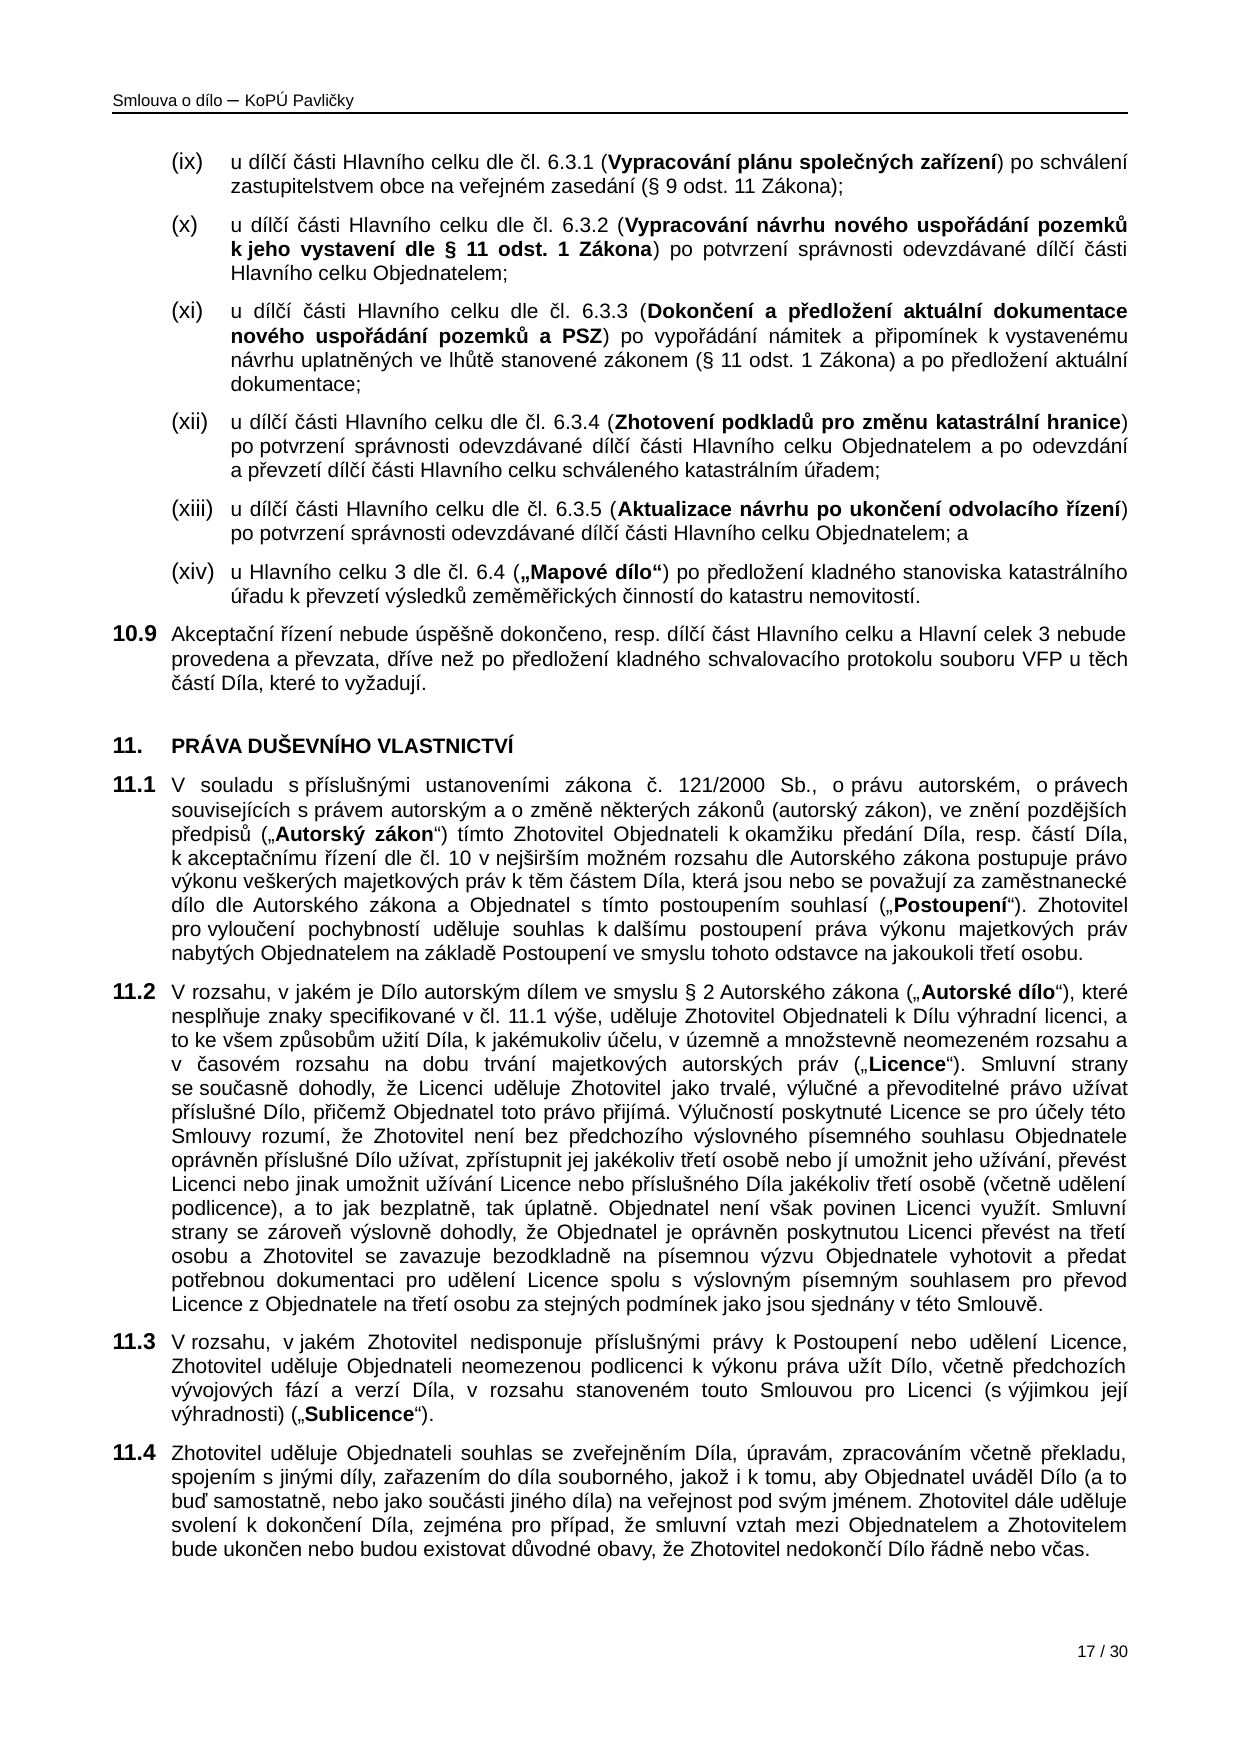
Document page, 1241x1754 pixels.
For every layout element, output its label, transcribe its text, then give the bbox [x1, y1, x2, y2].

list u dílčí části Hlavního celku dle čl. 6.3.2 (Vypracování návrhu nového uspořádání pozemků k jeho vystavení dle § 11 odst. 1 Zákona) po potvrzení správnosti odevzdávané dílčí části Hlavního celku Objednatelem; [171, 211, 1128, 285]
text V rozsahu, v jakém Zhotovitel nedisponuje příslušnými právy k Postoupení nebo udělení Licence, Zhotovitel uděluje Objednateli neomezenou podlicenci k výkonu práva užít Dílo, včetně předchozích vývojových fází a verzí Díla, v rozsahu stanoveném touto Smlouvou pro Licenci (s výjimkou její výhradnosti) („Sublicence“). [112, 1328, 1128, 1426]
text Zhotovitel uděluje Objednateli souhlas se zveřejněním Díla, úpravám, zpracováním včetně překladu, spojením s jinými díly, zařazením do díla souborného, jakož i k tomu, aby Objednatel uváděl Dílo (a to buď samostatně, nebo jako součásti jiného díla) na veřejnost pod svým jménem. Zhotovitel dále uděluje svolení k dokončení Díla, zejména pro případ, že smluvní vztah mezi Objednatelem a Zhotovitelem bude ukončen nebo budou existovat důvodné obavy, že Zhotovitel nedokončí Dílo řádně nebo včas. [112, 1439, 1128, 1561]
text Akceptační řízení nebude úspěšně dokončeno, resp. dílčí část Hlavního celku a Hlavní celek 3 nebude provedena a převzata, dříve než po předložení kladného schvalovacího protokolu souboru VFP u těch částí Díla, které to vyžadují. [112, 620, 1128, 695]
text V rozsahu, v jakém je Dílo autorským dílem ve smyslu § 2 Autorského zákona („Autorské dílo“), které nesplňuje znaky specifikované v čl. 11.1 výše, uděluje Zhotovitel Objednateli k Dílu výhradní licenci, a to ke všem způsobům užití Díla, k jakémukoliv účelu, v územně a množstevně neomezeném rozsahu a v časovém rozsahu na dobu trvání majetkových autorských práv („Licence“). Smluvní strany se současně dohodly, že Licenci uděluje Zhotovitel jako trvalé, výlučné a převoditelné právo užívat příslušné Dílo, přičemž Objednatel toto právo přijímá. Výlučností poskytnuté Licence se pro účely této Smlouvy rozumí, že Zhotovitel není bez předchozího výslovného písemného souhlasu Objednatele oprávněn příslušné Dílo užívat, zpřístupnit jej jakékoliv třetí osobě nebo jí umožnit jeho užívání, převést Licenci nebo jinak umožnit užívání Licence nebo příslušného Díla jakékoliv třetí osobě (včetně udělení podlicence), a to jak bezplatně, tak úplatně. Objednatel není však povinen Licenci využít. Smluvní strany se zároveň výslovně dohodly, že Objednatel je oprávněn poskytnutou Licenci převést na třetí osobu a Zhotovitel se zavazuje bezodkladně na písemnou výzvu Objednatele vyhotovit a předat potřebnou dokumentaci pro udělení Licence spolu s výslovným písemným souhlasem pro převod Licence z Objednatele na třetí osobu za stejných podmínek jako jsou sjednány v této Smlouvě. [112, 978, 1128, 1315]
text V souladu s příslušnými ustanoveními zákona č. 121/2000 Sb., o právu autorském, o právech souvisejících s právem autorským a o změně některých zákonů (autorský zákon), ve znění pozdějších předpisů („Autorský zákon“) tímto Zhotovitel Objednateli k okamžiku předání Díla, resp. částí Díla, k akceptačnímu řízení dle čl. 10 v nejširším možném rozsahu dle Autorského zákona postupuje právo výkonu veškerých majetkových práv k těm částem Díla, která jsou nebo se považují za zaměstnanecké dílo dle Autorského zákona a Objednatel s tímto postoupením souhlasí („Postoupení“). Zhotovitel pro vyloučení pochybností uděluje souhlas k dalšímu postoupení práva výkonu majetkových práv nabytých Objednatelem na základě Postoupení ve smyslu tohoto odstavce na jakoukoli třetí osobu. [112, 771, 1128, 965]
list u dílčí části Hlavního celku dle čl. 6.3.1 (Vypracování plánu společných zařízení) po schválení zastupitelstvem obce na veřejném zasedání (§ 9 odst. 11 Zákona); [171, 148, 1128, 198]
list u dílčí části Hlavního celku dle čl. 6.3.4 (Zhotovení podkladů pro změnu katastrální hranice) po potvrzení správnosti odevzdávané dílčí části Hlavního celku Objednatelem a po odevzdání a převzetí dílčí části Hlavního celku schváleného katastrálním úřadem; [171, 408, 1128, 482]
list u dílčí části Hlavního celku dle čl. 6.3.3 (Dokončení a předložení aktuální dokumentace nového uspořádání pozemků a PSZ) po vypořádání námitek a připomínek k vystavenému návrhu uplatněných ve lhůtě stanovené zákonem (§ 11 odst. 1 Zákona) a po předložení aktuální dokumentace; [171, 297, 1128, 396]
text Práva duševního vlastnictví [112, 732, 1128, 758]
list u Hlavního celku 3 dle čl. 6.4 („Mapové dílo“) po předložení kladného stanoviska katastrálního úřadu k převzetí výsledků zeměměřických činností do katastru nemovitostí. [171, 558, 1128, 608]
list u dílčí části Hlavního celku dle čl. 6.3.5 (Aktualizace návrhu po ukončení odvolacího řízení) po potvrzení správnosti odevzdávané dílčí části Hlavního celku Objednatelem; a [171, 495, 1128, 545]
